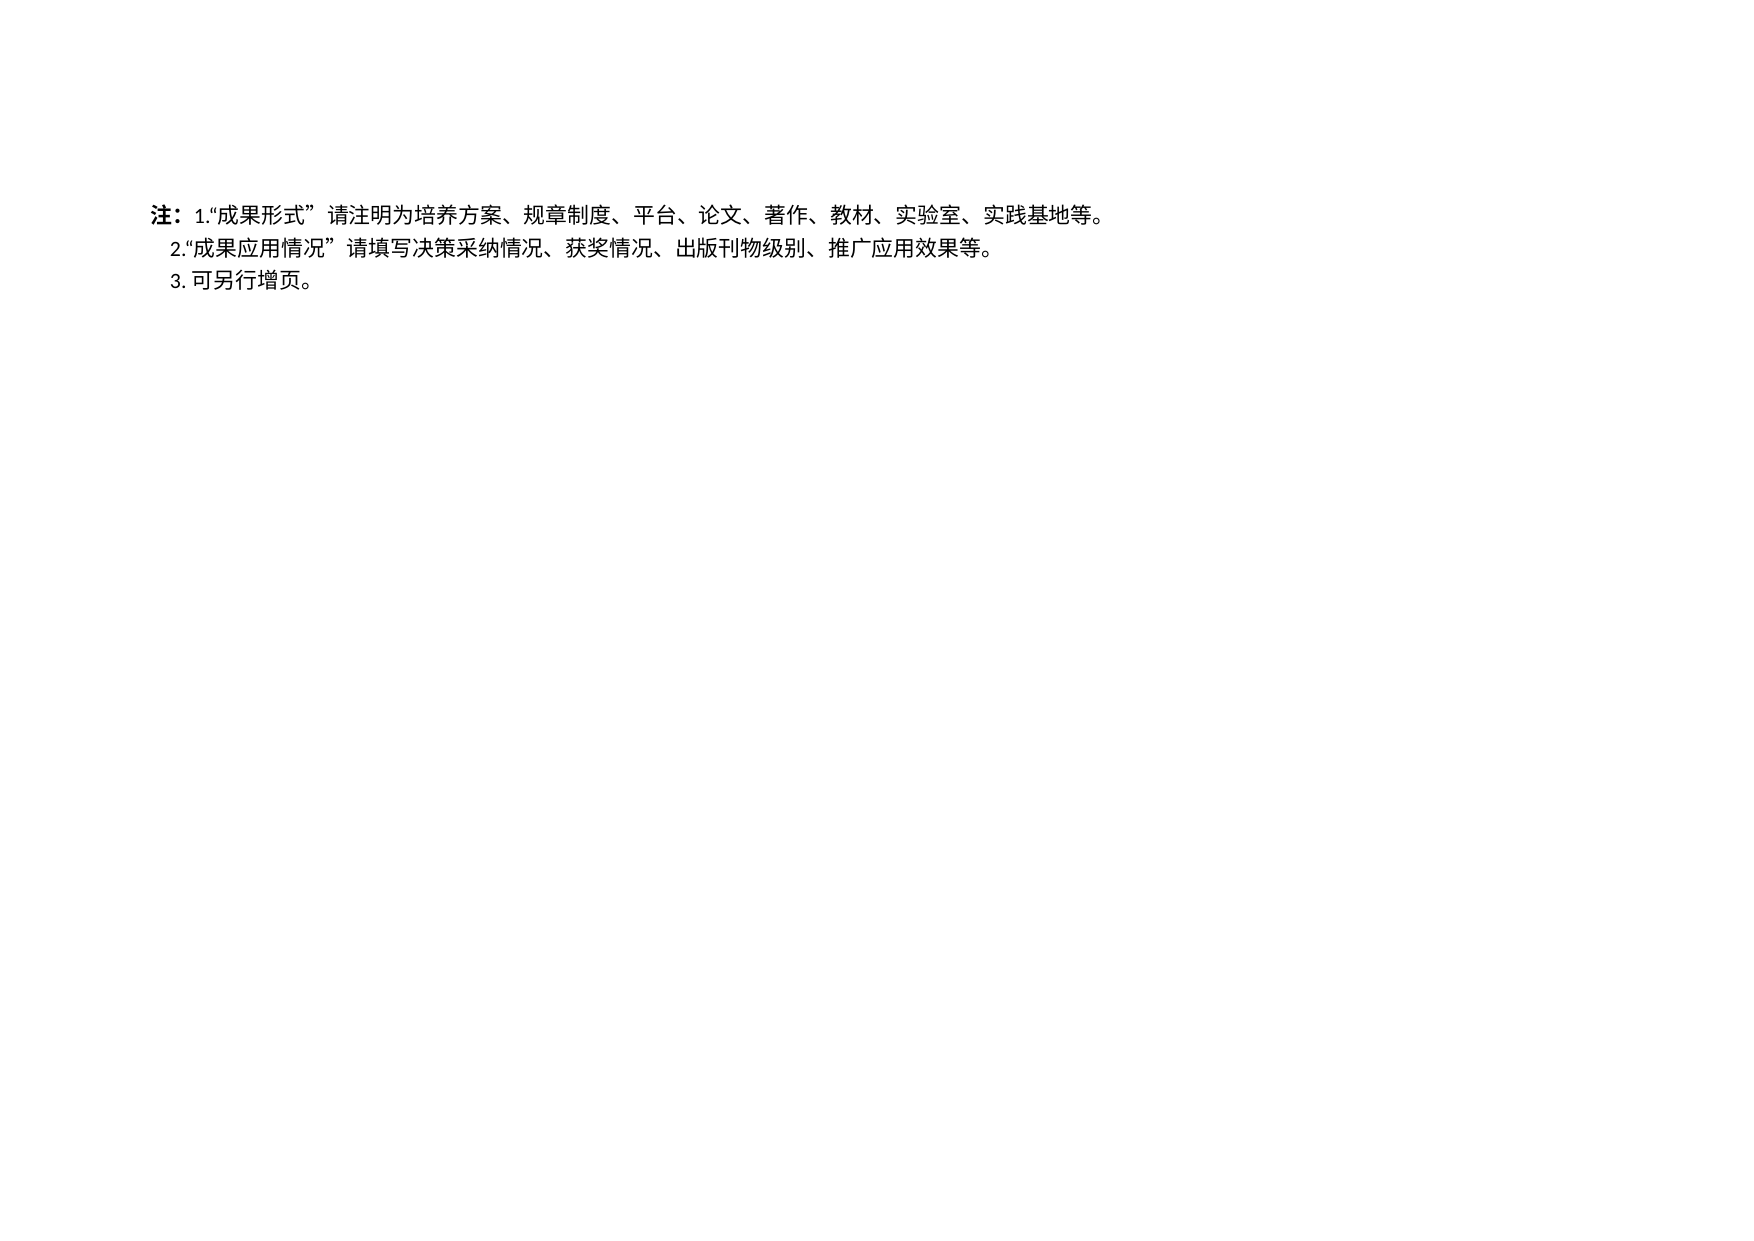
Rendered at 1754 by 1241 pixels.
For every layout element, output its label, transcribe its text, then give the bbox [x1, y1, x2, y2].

text 注：1.“成果形式”请注明为培养方案、规章制度、平台、论文、著作、教材、实验室、实践基地等。 [150, 198, 1604, 230]
text 2.“成果应用情况”请填写决策采纳情况、获奖情况、出版刊物级别、推广应用效果等。 [150, 230, 1604, 263]
text 3. 可另行增页。 [150, 263, 1604, 295]
